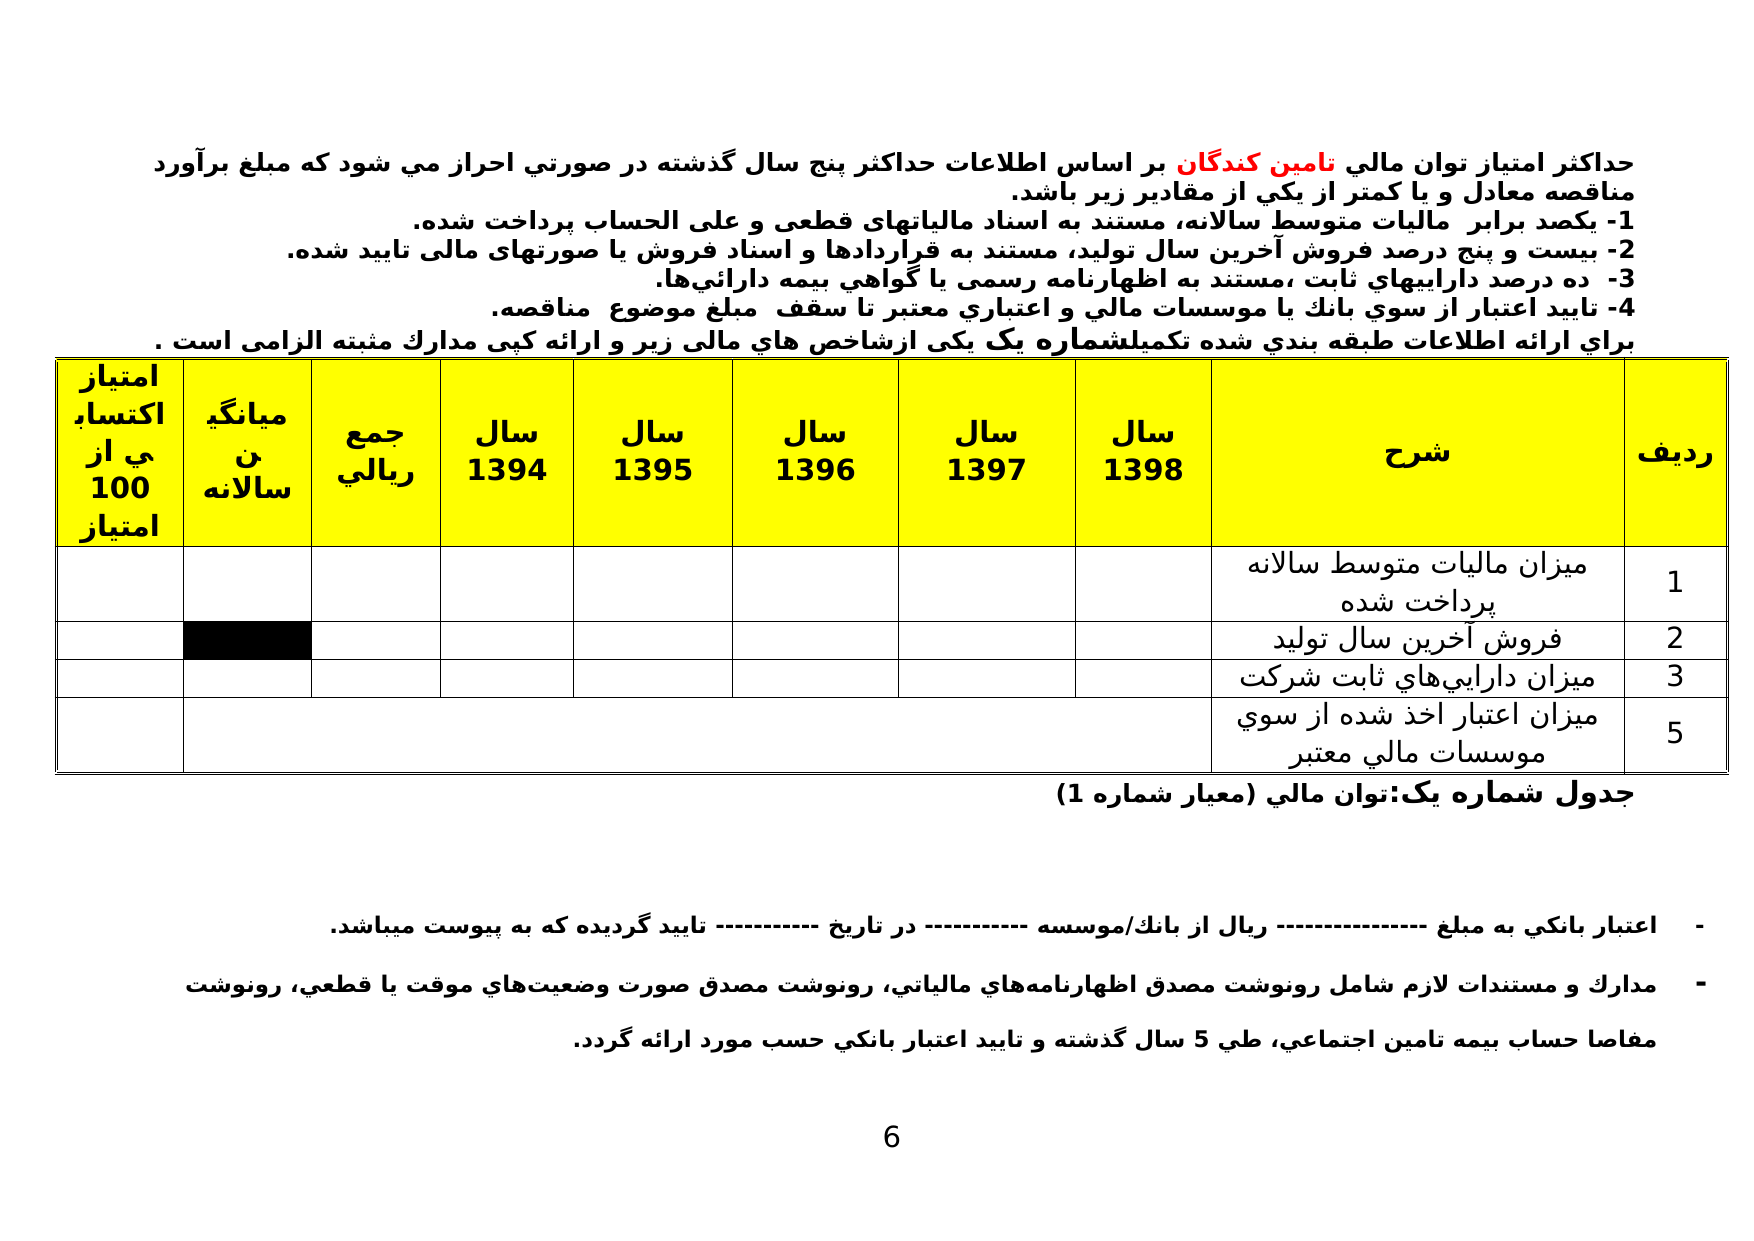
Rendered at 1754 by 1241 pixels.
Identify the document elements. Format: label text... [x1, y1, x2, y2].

table_header رديف [1625, 360, 1727, 546]
table_header سال 1396 [733, 360, 898, 546]
table_header جمع ريالي [312, 360, 440, 546]
table_cell [56, 698, 183, 772]
list مدارك و مستندات لازم شامل رونوشت مصدق اظهارنامه‌هاي مالياتي، رونوشت مصدق صورت وضعيت‌هاي موقت یا قطعي، رونوشت مفاصا حساب بيمه تامين اجتماعي، طي 5 سال گذشته و تاييد اعتبار بانكي حسب مورد ارائه گردد. [148, 965, 1695, 1052]
table_cell [1076, 660, 1211, 697]
table_cell [441, 622, 573, 659]
text 2- بیست و پنج درصد فروش آخرین سال تولید، مستند به قراردادها و اسناد فروش یا صورتهای مالی تایید شده. [148, 235, 1636, 264]
table_cell [1076, 547, 1211, 621]
table_cell [441, 547, 573, 621]
text حداكثر امتياز توان مالي تامین کندگان بر اساس اطلاعات حداكثر پنج سال گذشته در صورتي احراز مي شود كه مبلغ برآورد مناقصه معادل و يا كمتر از يكي از مقادير زير باشد. [148, 148, 1636, 206]
text 4- تاييد اعتبار از سوي بانك يا موسسات مالي و اعتباري معتبر تا سقف مبلغ موضوع مناقصه. [148, 293, 1636, 323]
text 3- ده درصد داراييهاي ثابت ،مستند به اظهارنامه رسمی يا گواهي بيمه دارائي‌ها. [148, 264, 1636, 293]
table_cell [574, 660, 732, 697]
table_cell [58, 547, 183, 621]
table_cell [184, 622, 311, 659]
table_cell [184, 698, 1211, 772]
table_cell [574, 547, 732, 621]
table_cell [899, 547, 1075, 621]
table_cell [58, 622, 183, 659]
table_header ميانگين سالانه [184, 360, 311, 546]
table_cell [441, 660, 573, 697]
table_cell [184, 547, 311, 621]
table_header سال1395 [574, 360, 732, 546]
table_cell [733, 660, 898, 697]
table_cell [312, 660, 440, 697]
table_cell فروش آخرین سال تولید [1212, 622, 1624, 659]
table_cell [899, 622, 1075, 659]
table_header سال 1397 [899, 360, 1075, 546]
text 1- یکصد برابر ماليات متوسط سالانه، مستند به اسناد مالیاتهای قطعی و علی الحساب پرداخت شده. [148, 206, 1636, 235]
table_cell ميزان دارايي‌هاي ثابت شركت [1212, 660, 1624, 697]
table_cell ميزان ماليات متوسط سالانه پرداخت شده [1212, 547, 1624, 621]
table_cell [1076, 622, 1211, 659]
table_cell [58, 660, 183, 697]
table_cell 5 [1625, 698, 1727, 772]
table_cell 1 [1625, 547, 1726, 621]
table_cell 3 [1625, 660, 1726, 697]
table_header شرح [1212, 360, 1624, 546]
table_header امتياز اكتسابي از 100 امتیاز [56, 360, 183, 546]
table_cell 2 [1625, 622, 1726, 659]
table_cell ميزان اعتبار اخذ شده از سوي موسسات مالي معتبر [1212, 698, 1624, 772]
text براي ارائه اطلاعات طبقه بندي شده تکمیلشماره یک یکی ازشاخص هاي مالی زیر و ارائه کپی مدارك مثبته الزامی است . [148, 323, 1636, 357]
text جدول شماره یک:توان مالي (معيار شماره 1) [148, 775, 1636, 809]
table_cell [733, 547, 898, 621]
table_header سال1394 [441, 360, 573, 546]
table_header سال1398 [1076, 360, 1211, 546]
table_cell [899, 660, 1075, 697]
list اعتبار بانكي به مبلغ ---------------- ريال از بانك/موسسه ----------- در تاريخ ----------- تاييد گرديده كه به پيوست ميباشد. [148, 912, 1695, 938]
table_cell [184, 660, 311, 697]
table_cell [312, 547, 440, 621]
table_cell [312, 622, 440, 659]
table_cell [733, 622, 898, 659]
table_cell [574, 622, 732, 659]
